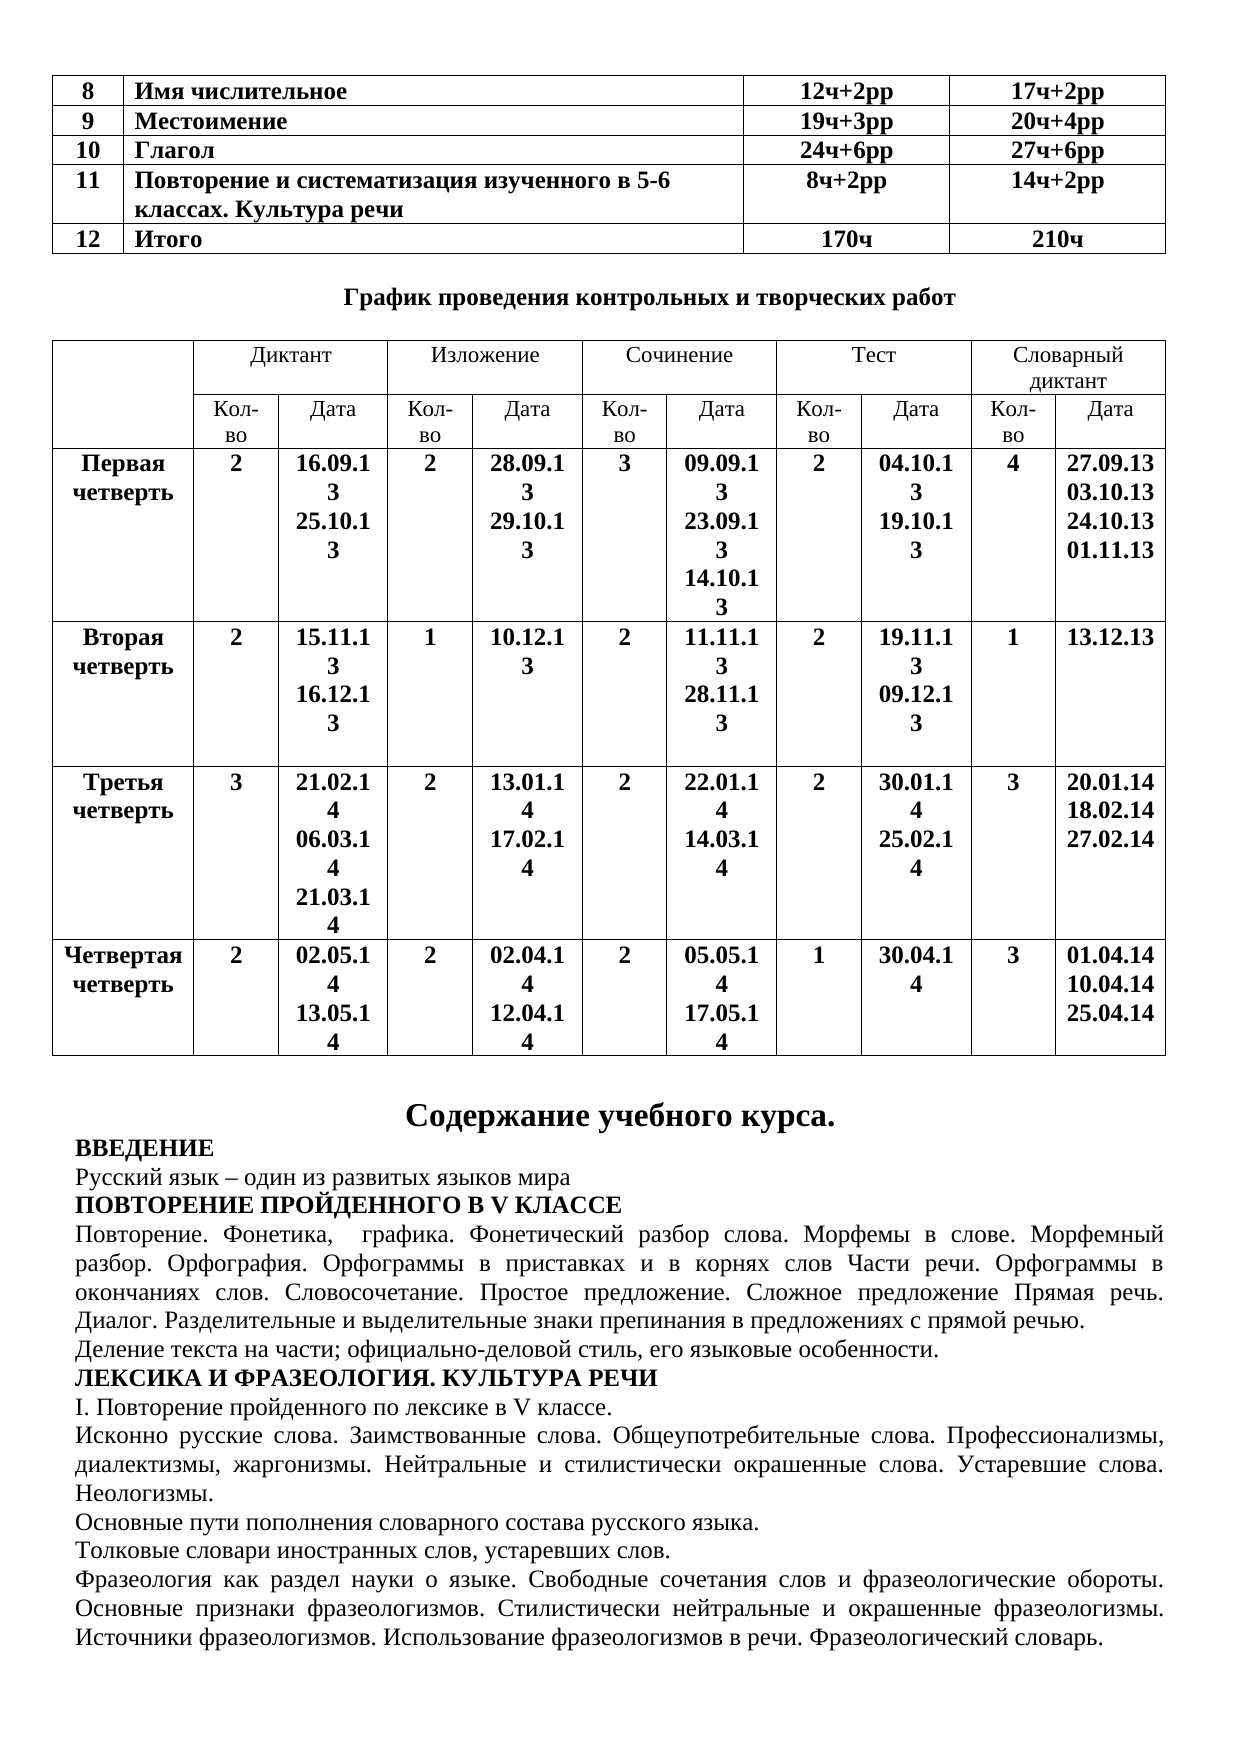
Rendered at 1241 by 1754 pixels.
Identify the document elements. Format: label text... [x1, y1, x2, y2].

table_cell Глагол [124, 136, 743, 164]
text ЛЕКСИКА И ФРАЗЕОЛОГИЯ. КУЛЬТУРА РЕЧИ [75, 1363, 1165, 1392]
table_cell 14ч+2рр [950, 165, 1165, 223]
table_header Сочинение [583, 341, 776, 394]
table_cell Итого [124, 224, 743, 253]
table_cell 13.12.13 [1056, 622, 1165, 766]
table_cell 15.11.13 16.12.13 [279, 622, 387, 766]
table_cell 2 [388, 449, 472, 621]
table_cell 11 [53, 165, 123, 223]
table_cell 28.09.13 29.10.13 [473, 449, 582, 621]
table_cell Кол-во [194, 395, 278, 447]
table_cell Местоимение [124, 106, 743, 134]
text Исконно русские слова. Заимствованные слова. Общеупотребительные слова. Профессионализмы, диалектизмы, жаргонизмы. Нейтральные и стилистически окрашенные слова. Устаревшие слова. Неологизмы. [75, 1421, 1165, 1507]
text Деление текста на части; официально-деловой стиль, его языковые особенности. [75, 1334, 1165, 1363]
table_cell Кол-во [972, 395, 1055, 447]
table_cell 20.01.14 18.02.14 27.02.14 [1056, 767, 1165, 939]
table_cell 05.05.14 17.05.14 [667, 940, 776, 1055]
table_header [53, 341, 193, 447]
table_cell 2 [583, 940, 666, 1055]
table_cell 10 [53, 136, 123, 164]
table_header Изложение [388, 341, 582, 394]
text Содержание учебного курса. [75, 1095, 1165, 1133]
text График проведения контрольных и творческих работ [75, 282, 1165, 311]
table_header Словарный диктант [972, 341, 1165, 394]
table_cell 24ч+6рр [744, 136, 949, 164]
table_cell Вторая четверть [53, 622, 193, 766]
table_cell 12ч+2рр [744, 76, 949, 105]
table_cell 19.11.13 09.12.13 [862, 622, 971, 766]
table_cell 2 [194, 622, 278, 766]
table_cell 9 [53, 106, 123, 134]
text Повторение. Фонетика, графика. Фонетический разбор слова. Морфемы в слове. Морфемный разбор. Орфография. Орфограммы в приставках и в корнях слов Части речи. Орфограммы в окончаниях слов. Словосочетание. Простое предложение. Сложное предложение Прямая речь. Диалог. Разделительные и выделительные знаки препинания в предложениях с прямой речью. [75, 1219, 1165, 1334]
table_cell 2 [777, 449, 861, 621]
table_cell 1 [388, 622, 472, 766]
table_cell 2 [777, 767, 861, 939]
table_cell Четвертая четверть [53, 940, 193, 1055]
table_cell 3 [972, 767, 1055, 939]
table_cell 8ч+2рр [744, 165, 949, 223]
text Основные пути пополнения словарного состава русского языка. [75, 1507, 1165, 1536]
table_cell 30.04.14 [862, 940, 971, 1055]
table_cell 2 [388, 940, 472, 1055]
table_cell 16.09.13 25.10.13 [279, 449, 387, 621]
table_cell 1 [972, 622, 1055, 766]
table_cell 22.01.14 14.03.14 [667, 767, 776, 939]
table_cell 3 [972, 940, 1055, 1055]
table_cell 12 [53, 224, 123, 253]
table_cell Имя числительное [124, 76, 743, 105]
table_cell Дата [862, 395, 971, 447]
text Русский язык – один из развитых языков мира [75, 1162, 1165, 1191]
table_cell 4 [972, 449, 1055, 621]
table_cell 1 [777, 940, 861, 1055]
table_cell 2 [194, 940, 278, 1055]
table_cell 20ч+4рр [950, 106, 1165, 134]
table_cell Первая четверть [53, 449, 193, 621]
table_cell 8 [53, 76, 123, 105]
table_cell 04.10.13 19.10.13 [862, 449, 971, 621]
table_cell 2 [583, 767, 666, 939]
table_cell Третья четверть [53, 767, 193, 939]
table_cell Повторение и систематизация изученного в 5-6 классах. Культура речи [124, 165, 743, 223]
table_cell 13.01.14 17.02.14 [473, 767, 582, 939]
table_cell 3 [194, 767, 278, 939]
table_cell 09.09.13 23.09.13 14.10.13 [667, 449, 776, 621]
table_cell Дата [473, 395, 582, 447]
table_cell 01.04.14 10.04.14 25.04.14 [1056, 940, 1165, 1055]
table_cell 30.01.14 25.02.14 [862, 767, 971, 939]
table_cell 11.11.13 28.11.13 [667, 622, 776, 766]
table_cell 27.09.13 03.10.13 24.10.13 01.11.13 [1056, 449, 1165, 621]
table_cell 3 [583, 449, 666, 621]
table_cell Дата [279, 395, 387, 447]
table_cell 17ч+2рр [950, 76, 1165, 105]
table_cell Кол-во [388, 395, 472, 447]
text ПОВТОРЕНИЕ ПРОЙДЕННОГО В V КЛАССЕ [75, 1191, 1165, 1219]
table_header Тест [777, 341, 971, 394]
table_cell Кол-во [777, 395, 861, 447]
table_cell 02.05.14 13.05.14 [279, 940, 387, 1055]
table_cell 2 [583, 622, 666, 766]
table_cell 10.12.13 [473, 622, 582, 766]
table_cell 27ч+6рр [950, 136, 1165, 164]
table_cell 2 [777, 622, 861, 766]
table_cell Дата [1056, 395, 1165, 447]
text Фразеология как раздел науки о языке. Свободные сочетания слов и фразеологические обороты. Основные признаки фразеологизмов. Стилистически нейтральные и окрашенные фразеологизмы. Источники фразеологизмов. Использование фразеологизмов в речи. Фразеологический словарь. [75, 1564, 1165, 1651]
text ВВЕДЕНИЕ [75, 1133, 1165, 1162]
table_cell 19ч+3рр [744, 106, 949, 134]
table_cell 02.04.14 12.04.14 [473, 940, 582, 1055]
table_cell 2 [194, 449, 278, 621]
text Толковые словари иностранных слов, устаревших слов. [75, 1536, 1165, 1564]
text I. Повторение пройденного по лексике в V классе. [75, 1392, 1165, 1421]
table_header Диктант [194, 341, 387, 394]
table_cell Кол-во [583, 395, 666, 447]
table_cell 210ч [950, 224, 1165, 253]
table_cell 170ч [744, 224, 949, 253]
table_cell 2 [388, 767, 472, 939]
table_cell 21.02.14 06.03.14 21.03.14 [279, 767, 387, 939]
table_cell Дата [667, 395, 776, 447]
